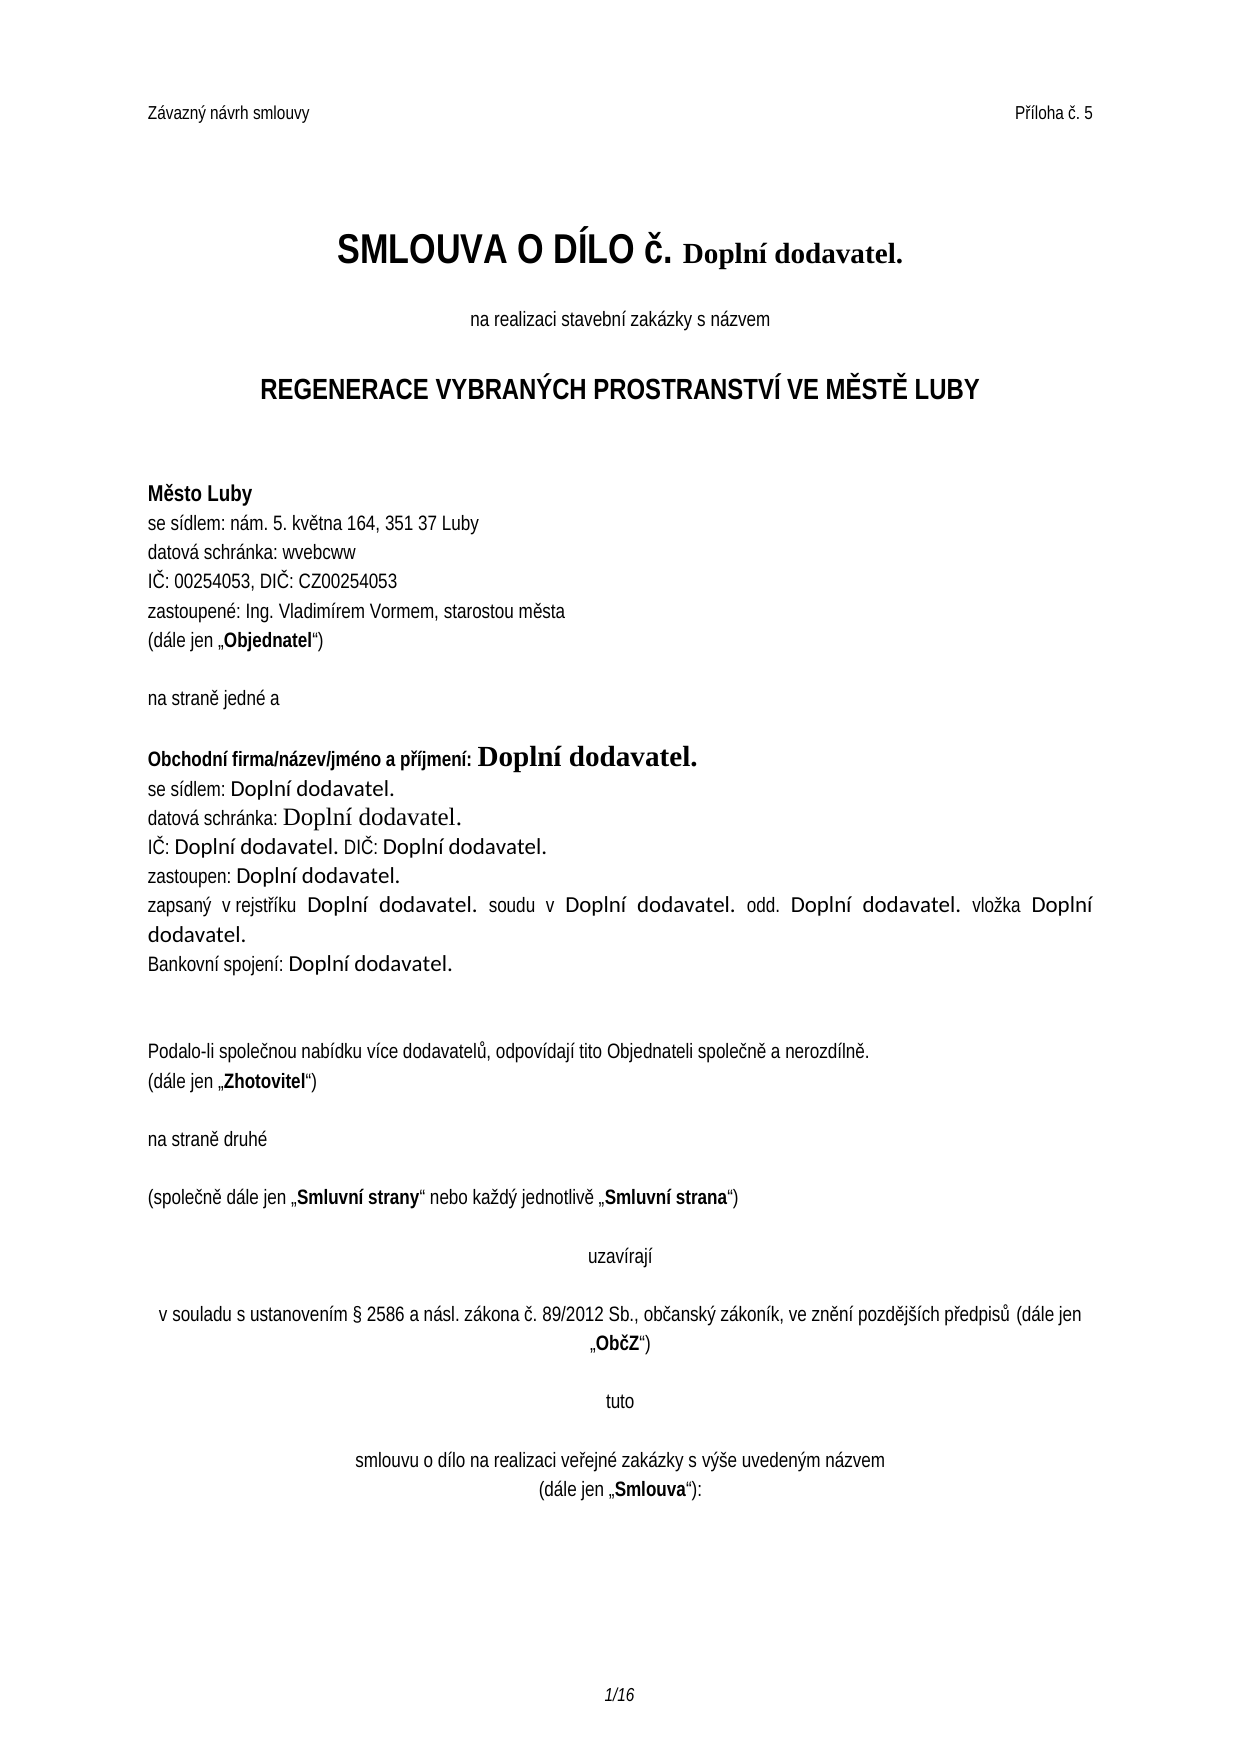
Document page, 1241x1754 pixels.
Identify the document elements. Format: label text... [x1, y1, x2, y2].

text zastoupen: [148, 860, 1093, 889]
text datová schránka: [148, 802, 1092, 831]
text (společně dále jen „Smluvní strany“ nebo každý jednotlivě „Smluvní strana“) [148, 1180, 1092, 1209]
text v souladu s ustanovením § 2586 a násl. zákona č. 89/2012 Sb., občanský zákoník, ve znění pozdějších předpisů (dále jen „ObčZ“) [148, 1297, 1092, 1355]
text na straně jedné a [148, 681, 1092, 710]
text REGENERACE VYBRANÝCH PROSTRANSTVÍ VE MĚSTĚ LUBY [148, 372, 1092, 406]
text smlouvu o dílo na realizaci veřejné zakázky s výše uvedeným názvem [148, 1442, 1092, 1472]
text tuto [148, 1384, 1092, 1413]
text zapsaný v rejstříku soudu v odd. vložka [148, 889, 1093, 948]
text datová schránka: wvebcww [148, 535, 1092, 564]
text SMLOUVA O DÍLO č. [148, 225, 1092, 272]
text (dále jen „Smlouva“): [148, 1472, 1092, 1501]
text na realizaci stavební zakázky s názvem [148, 302, 1092, 331]
text uzavírají [148, 1238, 1092, 1267]
text IČ: DIČ: [148, 831, 1093, 860]
text Podalo-li společnou nabídku více dodavatelů, odpovídají tito Objednateli společně a nerozdílně. [148, 1034, 1092, 1063]
text zastoupené: Ing. Vladimírem Vormem, starostou města [148, 593, 1092, 623]
text Bankovní spojení: [148, 948, 1093, 977]
text (dále jen „Objednatel“) [148, 623, 1092, 652]
text IČ: 00254053, DIČ: CZ00254053 [148, 564, 1092, 593]
text Město Luby [148, 477, 1092, 506]
text (dále jen „Zhotovitel“) [148, 1063, 1092, 1092]
text Obchodní firma/název/jméno a příjmení: [148, 739, 1092, 773]
text se sídlem: [148, 773, 1093, 802]
text se sídlem: nám. 5. května 164, 351 37 Luby [148, 506, 1092, 535]
text na straně druhé [148, 1122, 1092, 1151]
